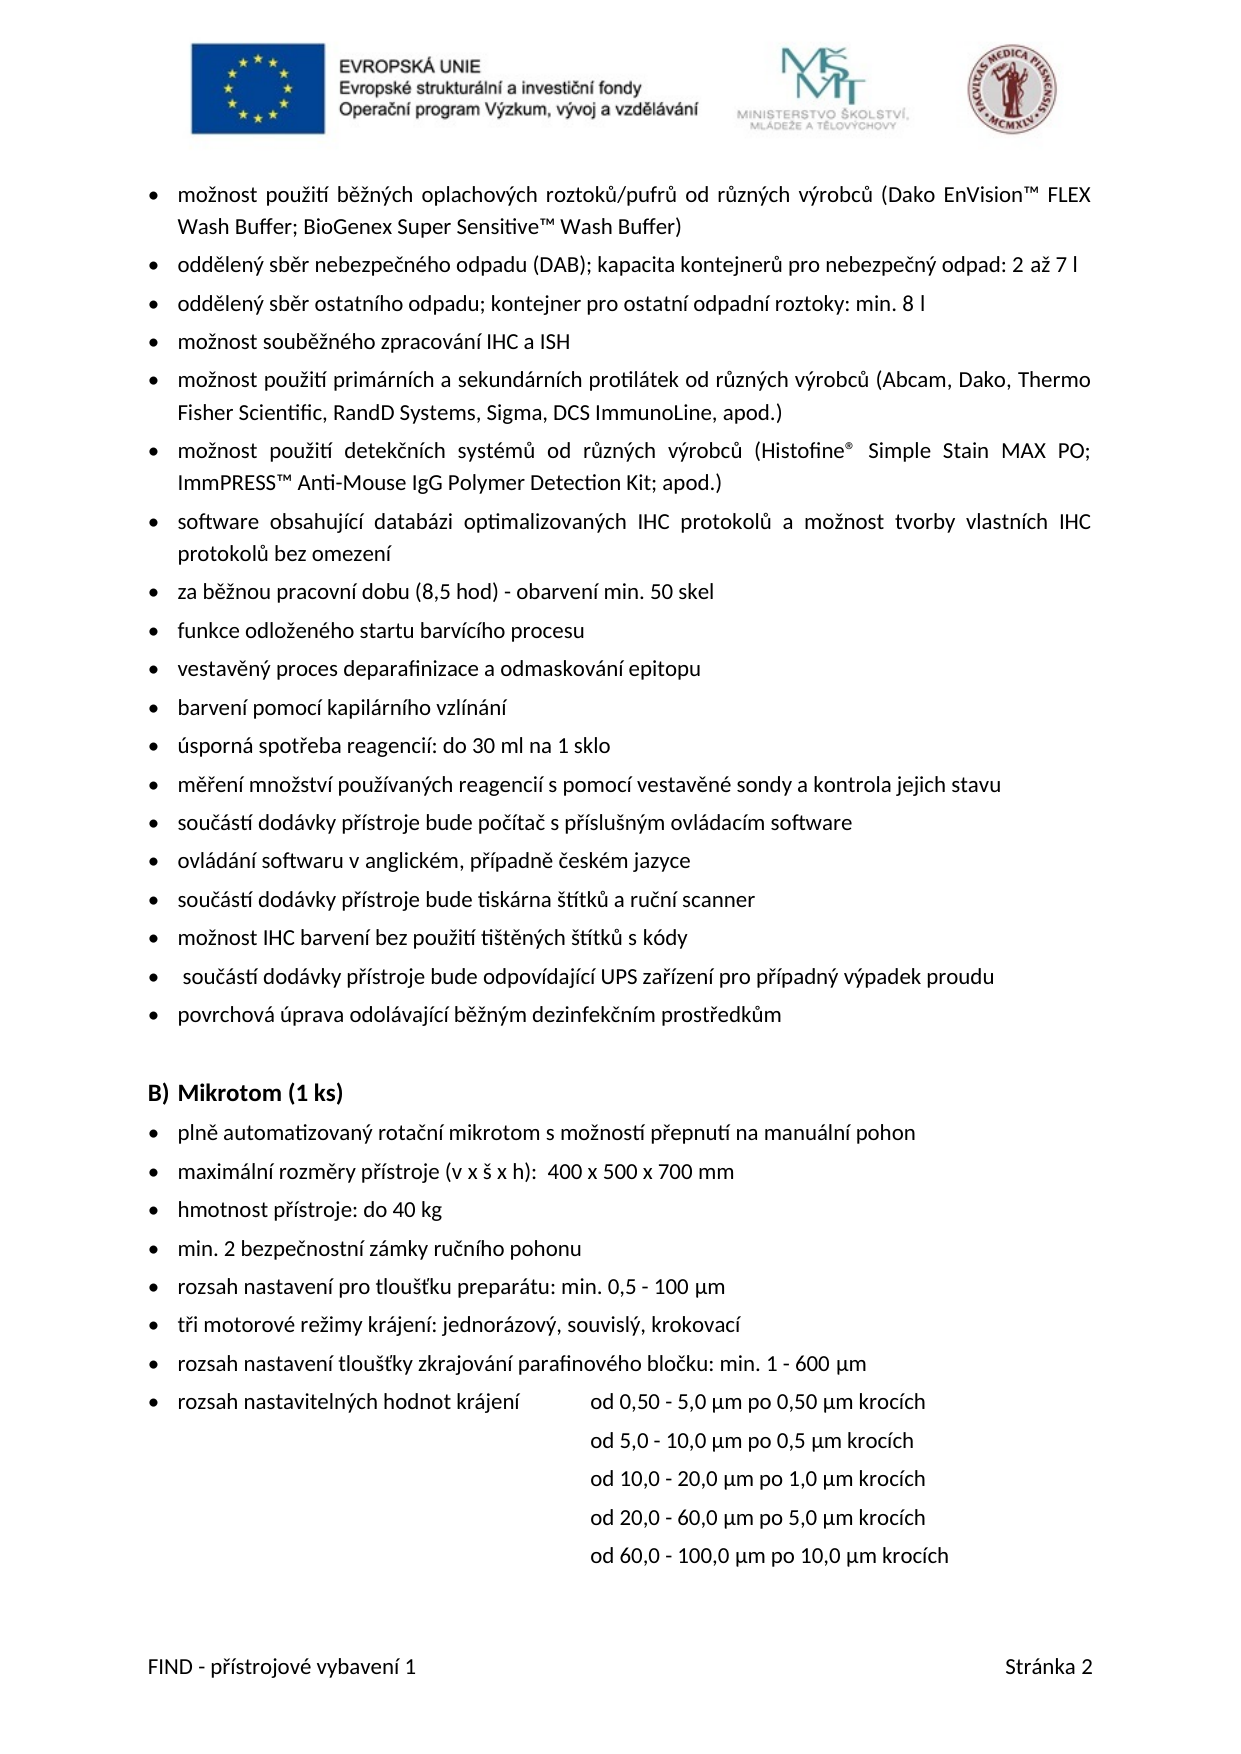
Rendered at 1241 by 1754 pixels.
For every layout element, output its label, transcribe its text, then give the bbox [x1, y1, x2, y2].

text • součástí dodávky přístroje bude počítač s příslušným ovládacím software [148, 808, 1093, 836]
text • hmotnost přístroje: do 40 kg [148, 1195, 1093, 1223]
text • oddělený sběr ostatního odpadu; kontejner pro ostatní odpadní roztoky: min. 8 l [148, 289, 1093, 317]
text • funkce odloženého startu barvícího procesu [148, 616, 1093, 644]
text od 60,0 - 100,0 µm po 10,0 µm krocích [546, 1541, 1093, 1569]
text • maximální rozměry přístroje (v x š x h): 400 x 500 x 700 mm [148, 1157, 1093, 1185]
text • možnost IHC barvení bez použití tištěných štítků s kódy [148, 923, 1093, 951]
text • součástí dodávky přístroje bude odpovídající UPS zařízení pro případný výpadek proudu [148, 962, 1093, 990]
text od 10,0 - 20,0 µm po 1,0 µm krocích [546, 1464, 1093, 1492]
text • možnost souběžného zpracování IHC a ISH [148, 327, 1093, 355]
text • min. 2 bezpečnostní zámky ručního pohonu [148, 1234, 1093, 1262]
text • rozsah nastavení tloušťky zkrajování parafinového bločku: min. 1 - 600 µm [148, 1349, 1093, 1377]
text • za běžnou pracovní dobu (8,5 hod) - obarvení min. 50 skel [148, 577, 1093, 606]
text • oddělený sběr nebezpečného odpadu (DAB); kapacita kontejnerů pro nebezpečný odpad: 2 až 7 l [148, 250, 1093, 278]
text • možnost použití primárních a sekundárních protilátek od různých výrobců (Abcam, Dako, Thermo Fisher Scientific, RandD Systems, Sigma, DCS ImmunoLine, apod.) [148, 366, 1093, 426]
text • software obsahující databázi optimalizovaných IHC protokolů a možnost tvorby vlastních IHC protokolů bez omezení [148, 507, 1093, 567]
text • rozsah nastavení pro tloušťku preparátu: min. 0,5 - 100 µm [148, 1272, 1093, 1300]
text • součástí dodávky přístroje bude tiskárna štítků a ruční scanner [148, 885, 1093, 913]
text • vestavěný proces deparafinizace a odmaskování epitopu [148, 654, 1093, 682]
text • možnost použití běžných oplachových roztoků/pufrů od různých výrobců (Dako EnVision™ FLEX Wash Buffer; BioGenex Super Sensitive™ Wash Buffer) [148, 180, 1093, 240]
text • tři motorové režimy krájení: jednorázový, souvislý, krokovací [148, 1311, 1093, 1339]
text od 20,0 - 60,0 µm po 5,0 µm krocích [546, 1503, 1093, 1531]
text B) Mikrotom (1 ks) [148, 1077, 1093, 1108]
picture [147, 0, 1093, 180]
text • barvení pomocí kapilárního vzlínání [148, 693, 1093, 721]
text • měření množství používaných reagencií s pomocí vestavěné sondy a kontrola jejich stavu [148, 770, 1093, 798]
text • plně automatizovaný rotační mikrotom s možností přepnutí na manuální pohon [148, 1118, 1093, 1146]
text • povrchová úprava odolávající běžným dezinfekčním prostředkům [148, 1000, 1093, 1028]
text • rozsah nastavitelných hodnot krájení od 0,50 - 5,0 µm po 0,50 µm krocích [148, 1387, 1093, 1416]
text • možnost použití detekčních systémů od různých výrobců (Histofine® Simple Stain MAX PO; ImmPRESS™ Anti-Mouse IgG Polymer Detection Kit; apod.) [148, 436, 1093, 496]
text • úsporná spotřeba reagencií: do 30 ml na 1 sklo [148, 731, 1093, 759]
text od 5,0 - 10,0 µm po 0,5 µm krocích [546, 1426, 1093, 1454]
text • ovládání softwaru v anglickém, případně českém jazyce [148, 847, 1093, 874]
